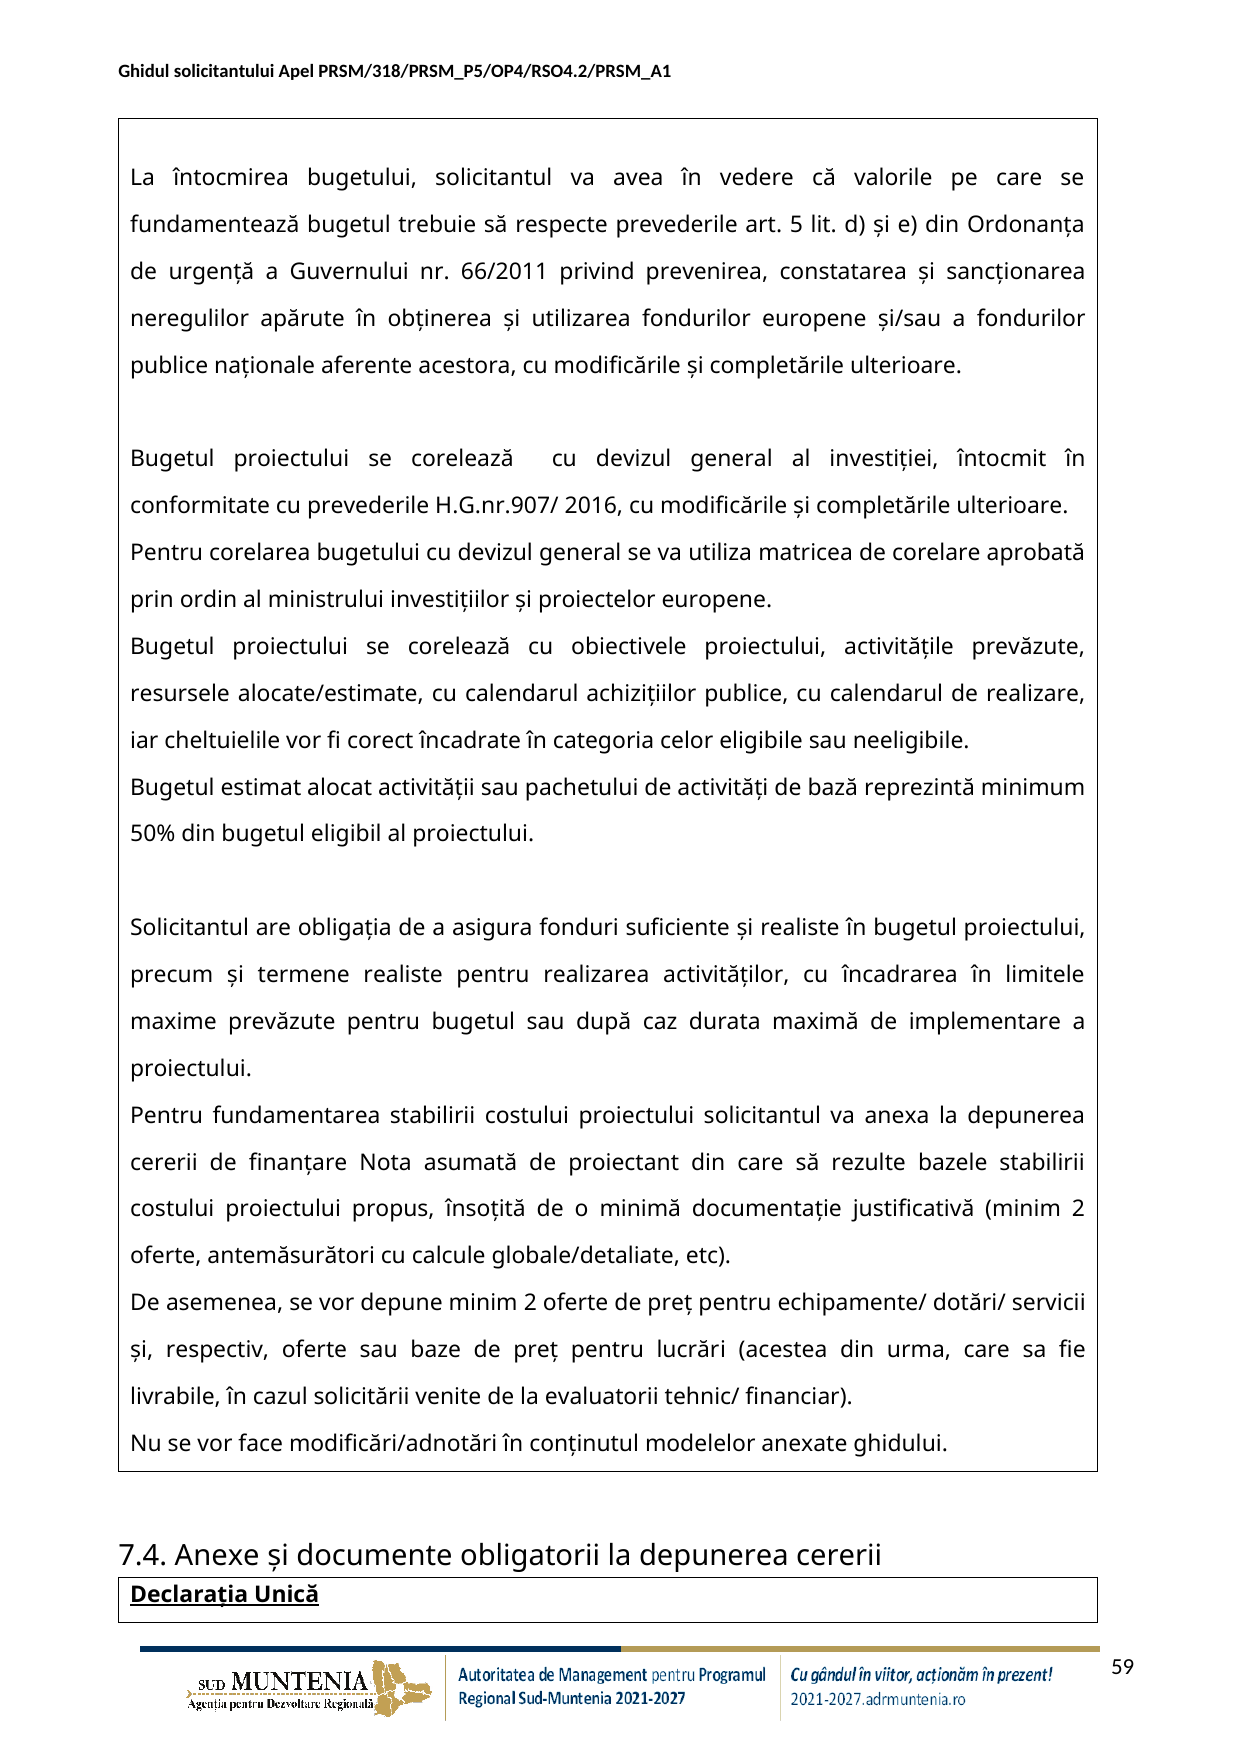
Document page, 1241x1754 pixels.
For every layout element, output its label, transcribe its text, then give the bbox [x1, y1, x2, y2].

picture [140, 1646, 1100, 1721]
subtitle 7.4. Anexe și documente obligatorii la depunerea cererii [118, 1534, 1134, 1574]
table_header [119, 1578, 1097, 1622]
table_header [119, 119, 1097, 1471]
